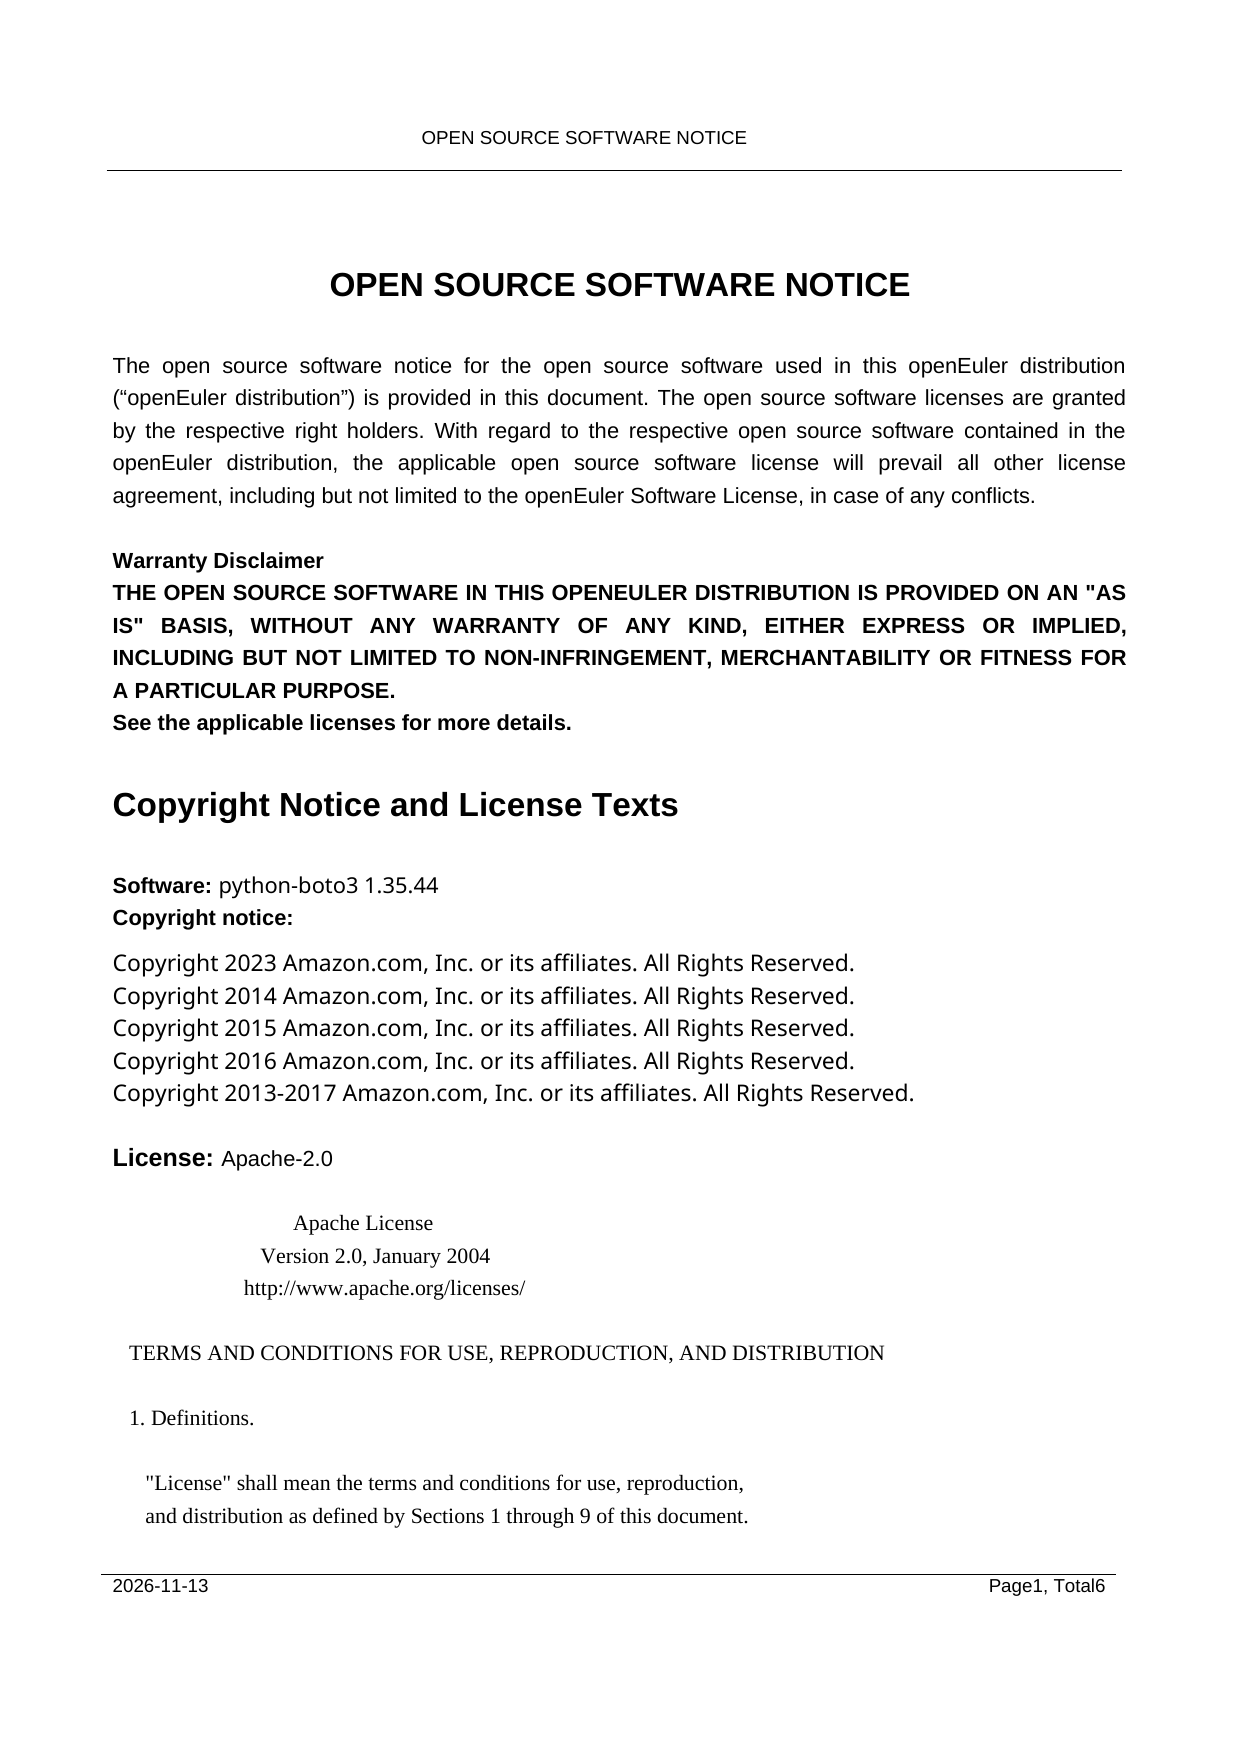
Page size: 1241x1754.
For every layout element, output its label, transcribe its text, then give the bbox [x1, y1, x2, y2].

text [112, 1174, 1128, 1532]
text License: Apache-2.0 [112, 1142, 1128, 1174]
text The open source software notice for the open source software used in this openEuler distribution (“openEuler distribution”) is provided in this document. The open source software licenses are granted by the respective right holders. With regard to the respective open source software contained in the openEuler distribution, the applicable open source software license will prevail all other license agreement, including but not limited to the openEuler Software License, in case of any conflicts. [112, 349, 1128, 511]
text Copyright Notice and License Texts [112, 771, 1128, 836]
title Software: python-boto3 1.35.44 [112, 869, 1128, 901]
text Warranty Disclaimer [112, 544, 1128, 576]
text Copyright 2023 Amazon.com, Inc. or its affiliates. All Rights Reserved. Copyright 2014 Amazon.com, Inc. or its affiliates. All Rights Reserved. Copyright 2015 Amazon.com, Inc. or its affiliates. All Rights Reserved. Copyright 2016 Amazon.com, Inc. or its affiliates. All Rights Reserved. Copyright 2013-2017 Amazon.com, Inc. or its affiliates. All Rights Reserved. [112, 947, 1128, 1142]
text OPEN SOURCE SOFTWARE NOTICE [112, 251, 1128, 316]
text Copyright notice: [112, 901, 1128, 934]
text THE OPEN SOURCE SOFTWARE IN THIS OPENEULER DISTRIBUTION IS PROVIDED ON AN "AS IS" BASIS, WITHOUT ANY WARRANTY OF ANY KIND, EITHER EXPRESS OR IMPLIED, INCLUDING BUT NOT LIMITED TO NON-INFRINGEMENT, MERCHANTABILITY OR FITNESS FOR A PARTICULAR PURPOSE. See the applicable licenses for more details. [112, 576, 1128, 739]
